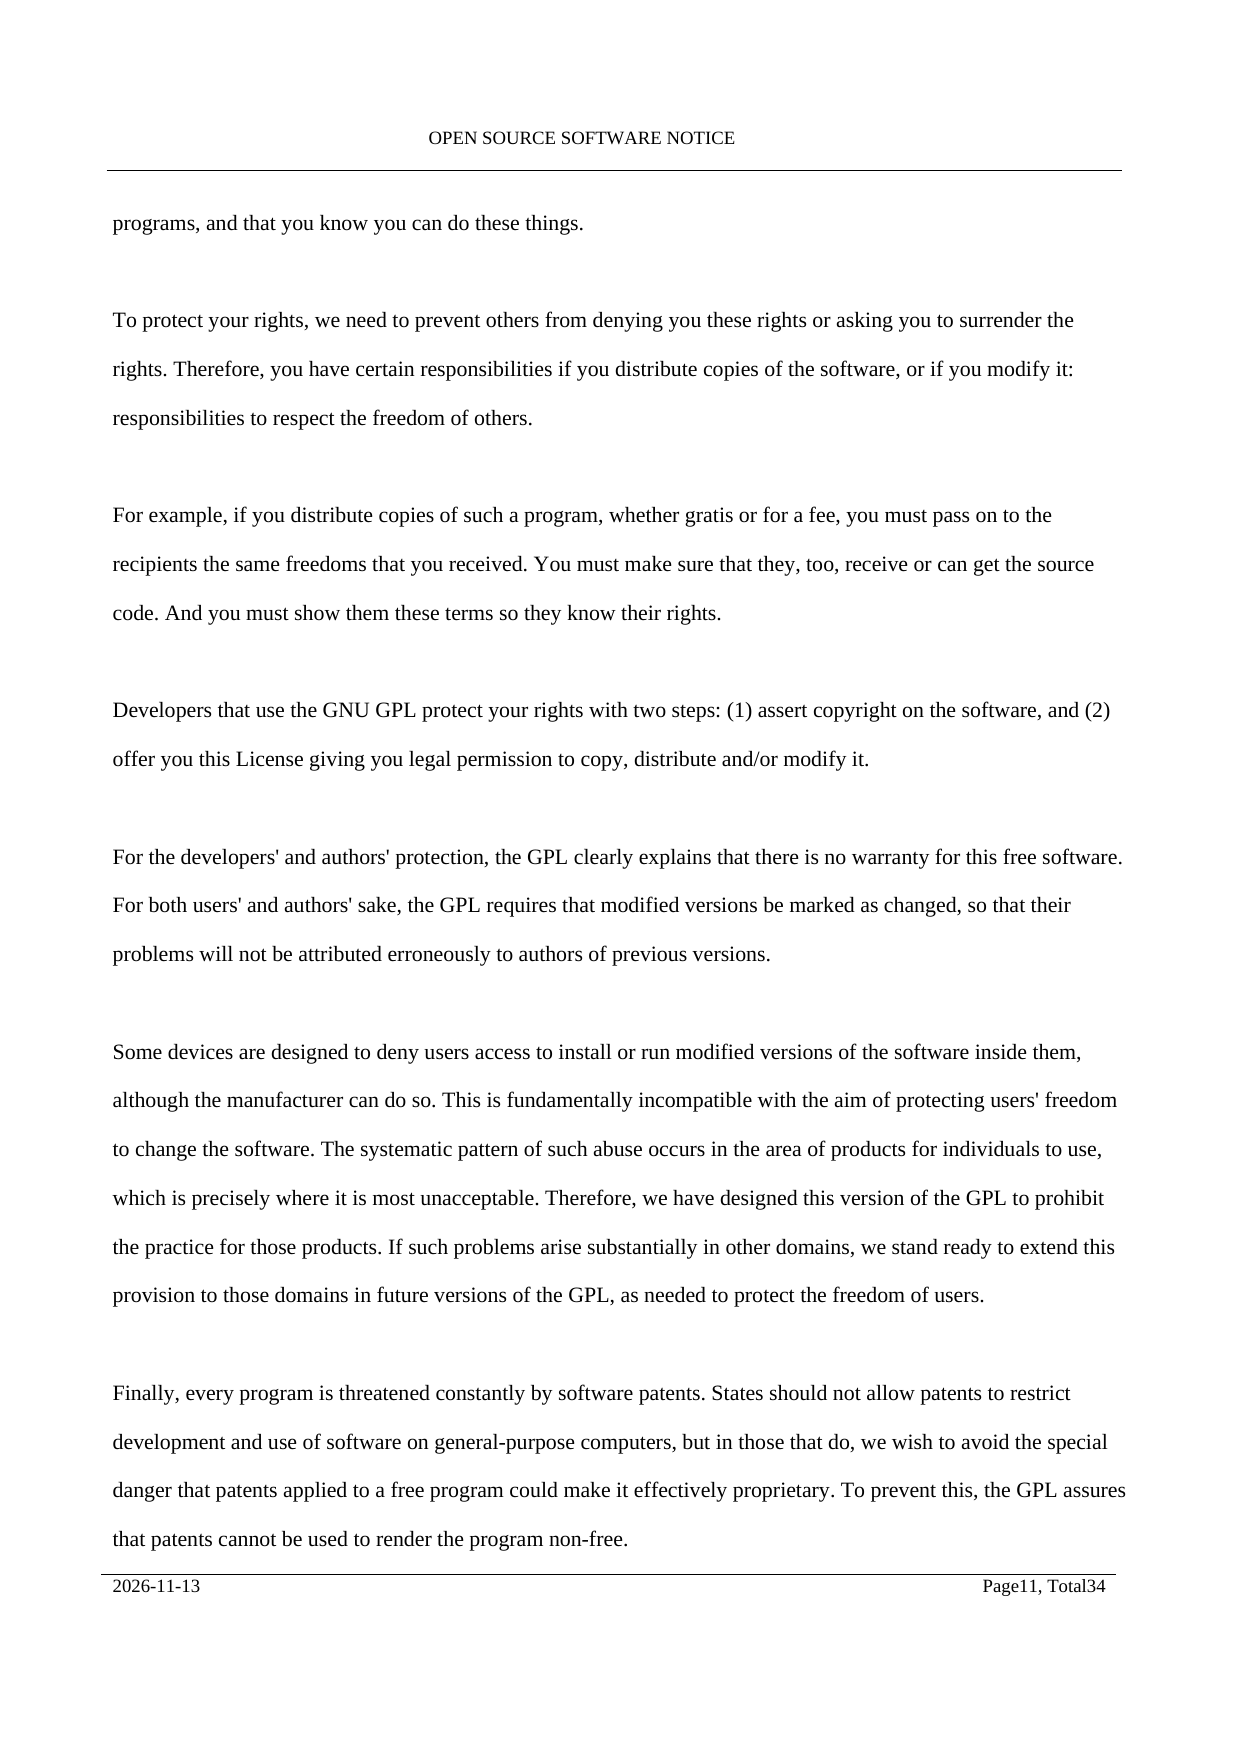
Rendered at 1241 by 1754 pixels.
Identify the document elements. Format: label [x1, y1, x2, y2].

text [112, 206, 1128, 1555]
